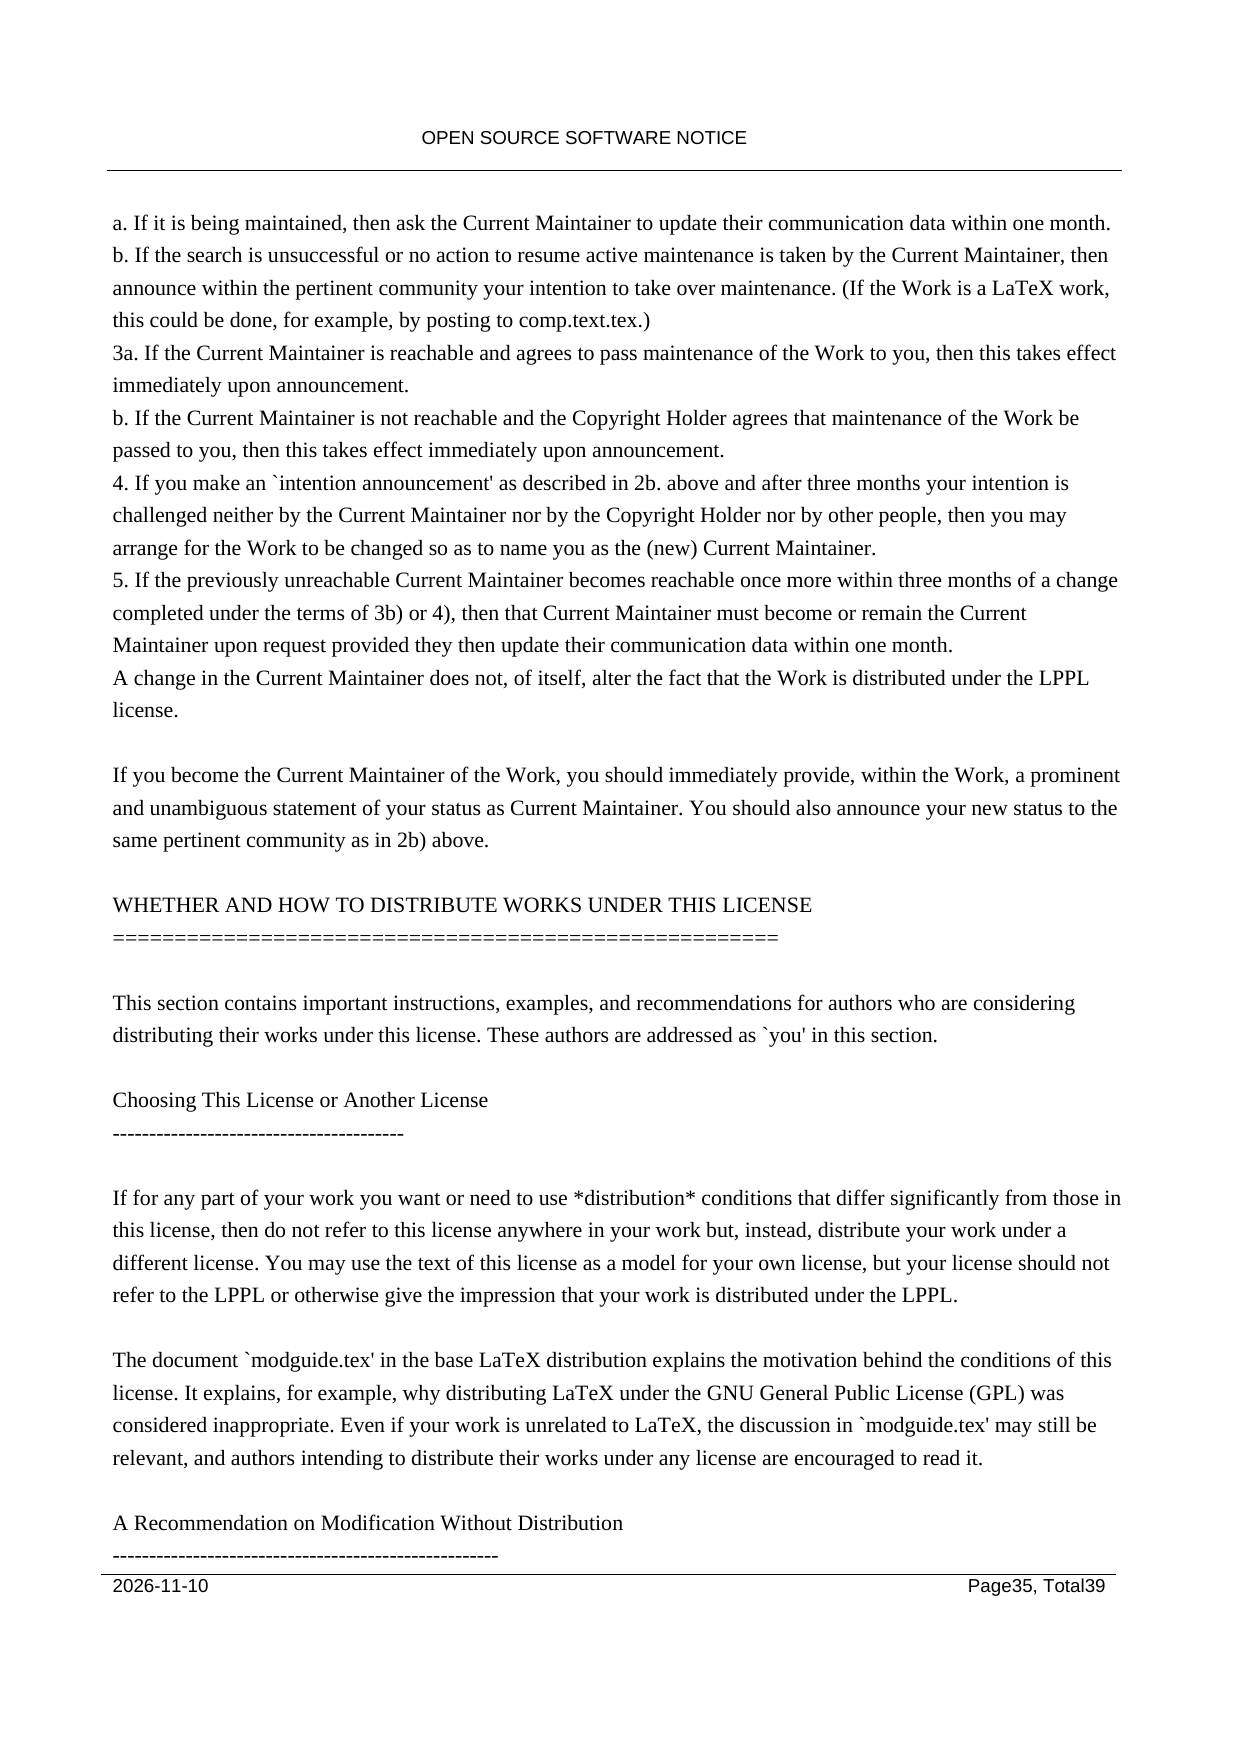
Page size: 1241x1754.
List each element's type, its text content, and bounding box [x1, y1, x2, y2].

text b. If the search is unsuccessful or no action to resume active maintenance is taken by the Current Maintainer, then announce within the pertinent community your intention to take over maintenance. (If the Work is a LaTeX work, this could be done, for example, by posting to comp.text.tex.) [112, 239, 1128, 336]
text 5. If the previously unreachable Current Maintainer becomes reachable once more within three months of a change completed under the terms of 3b) or 4), then that Current Maintainer must become or remain the Current Maintainer upon request provided they then update their communication data within one month. [112, 564, 1128, 661]
text Choosing This License or Another License [112, 1084, 1128, 1116]
text A Recommendation on Modification Without Distribution [112, 1506, 1128, 1539]
text b. If the Current Maintainer is not reachable and the Copyright Holder agrees that maintenance of the Work be passed to you, then this takes effect immediately upon announcement. [112, 401, 1128, 466]
text a. If it is being maintained, then ask the Current Maintainer to update their communication data within one month. [112, 206, 1128, 239]
text ----------------------------------------------------- [112, 1539, 1128, 1571]
text ---------------------------------------- [112, 1116, 1128, 1149]
text If for any part of your work you want or need to use *distribution* conditions that differ significantly from those in this license, then do not refer to this license anywhere in your work but, instead, distribute your work under a different license. You may use the text of this license as a model for your own license, but your license should not refer to the LPPL or otherwise give the impression that your work is distributed under the LPPL. [112, 1181, 1128, 1311]
text WHETHER AND HOW TO DISTRIBUTE WORKS UNDER THIS LICENSE [112, 889, 1128, 921]
text 3a. If the Current Maintainer is reachable and agrees to pass maintenance of the Work to you, then this takes effect immediately upon announcement. [112, 336, 1128, 401]
text A change in the Current Maintainer does not, of itself, alter the fact that the Work is distributed under the LPPL license. [112, 661, 1128, 726]
text This section contains important instructions, examples, and recommendations for authors who are considering distributing their works under this license. These authors are addressed as `you' in this section. [112, 986, 1128, 1051]
text The document `modguide.tex' in the base LaTeX distribution explains the motivation behind the conditions of this license. It explains, for example, why distributing LaTeX under the GNU General Public License (GPL) was considered inappropriate. Even if your work is unrelated to LaTeX, the discussion in `modguide.tex' may still be relevant, and authors intending to distribute their works under any license are encouraged to read it. [112, 1344, 1128, 1474]
text 4. If you make an `intention announcement' as described in 2b. above and after three months your intention is challenged neither by the Current Maintainer nor by the Copyright Holder nor by other people, then you may arrange for the Work to be changed so as to name you as the (new) Current Maintainer. [112, 466, 1128, 564]
text If you become the Current Maintainer of the Work, you should immediately provide, within the Work, a prominent and unambiguous statement of your status as Current Maintainer. You should also announce your new status to the same pertinent community as in 2b) above. [112, 759, 1128, 856]
text ====================================================== [112, 921, 1128, 954]
